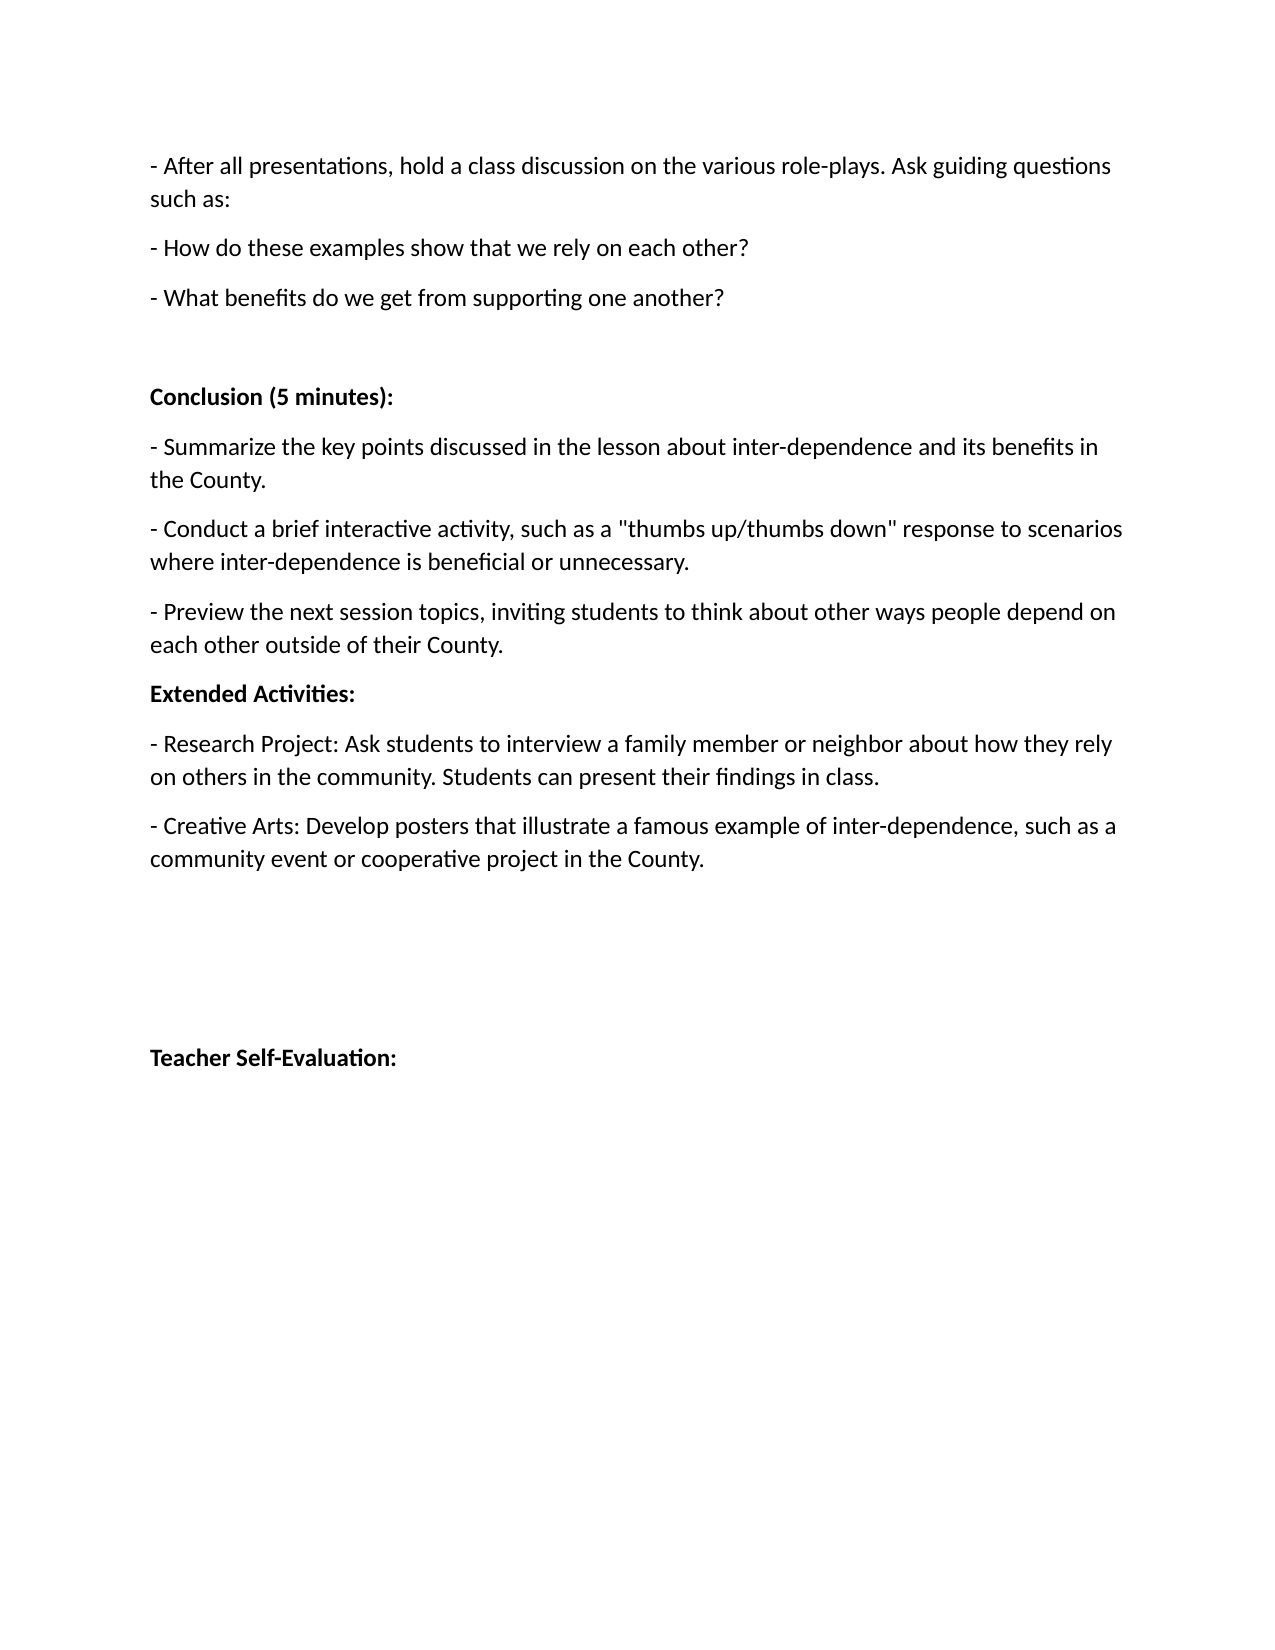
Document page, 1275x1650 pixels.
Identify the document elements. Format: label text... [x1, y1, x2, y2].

text - Creative Arts: Develop posters that illustrate a famous example of inter-dependence, such as a community event or cooperative project in the County. [150, 810, 1125, 874]
text - Summarize the key points discussed in the lesson about inter-dependence and its benefits in the County. [150, 431, 1125, 494]
text - Conduct a brief interactive activity, such as a "thumbs up/thumbs down" response to scenarios where inter-dependence is beneficial or unnecessary. [150, 513, 1125, 577]
text - What benefits do we get from supporting one another? [150, 282, 1125, 313]
text - After all presentations, hold a class discussion on the various role-plays. Ask guiding questions such as: [150, 150, 1125, 213]
text Teacher Self-Evaluation: [150, 1042, 1125, 1072]
text - Research Project: Ask students to interview a family member or neighbor about how they rely on others in the community. Students can present their findings in class. [150, 728, 1125, 791]
text Conclusion (5 minutes): [150, 381, 1125, 412]
text - Preview the next session topics, inviting students to think about other ways people depend on each other outside of their County. [150, 596, 1125, 659]
text Extended Activities: [150, 678, 1125, 709]
text - How do these examples show that we rely on each other? [150, 232, 1125, 263]
